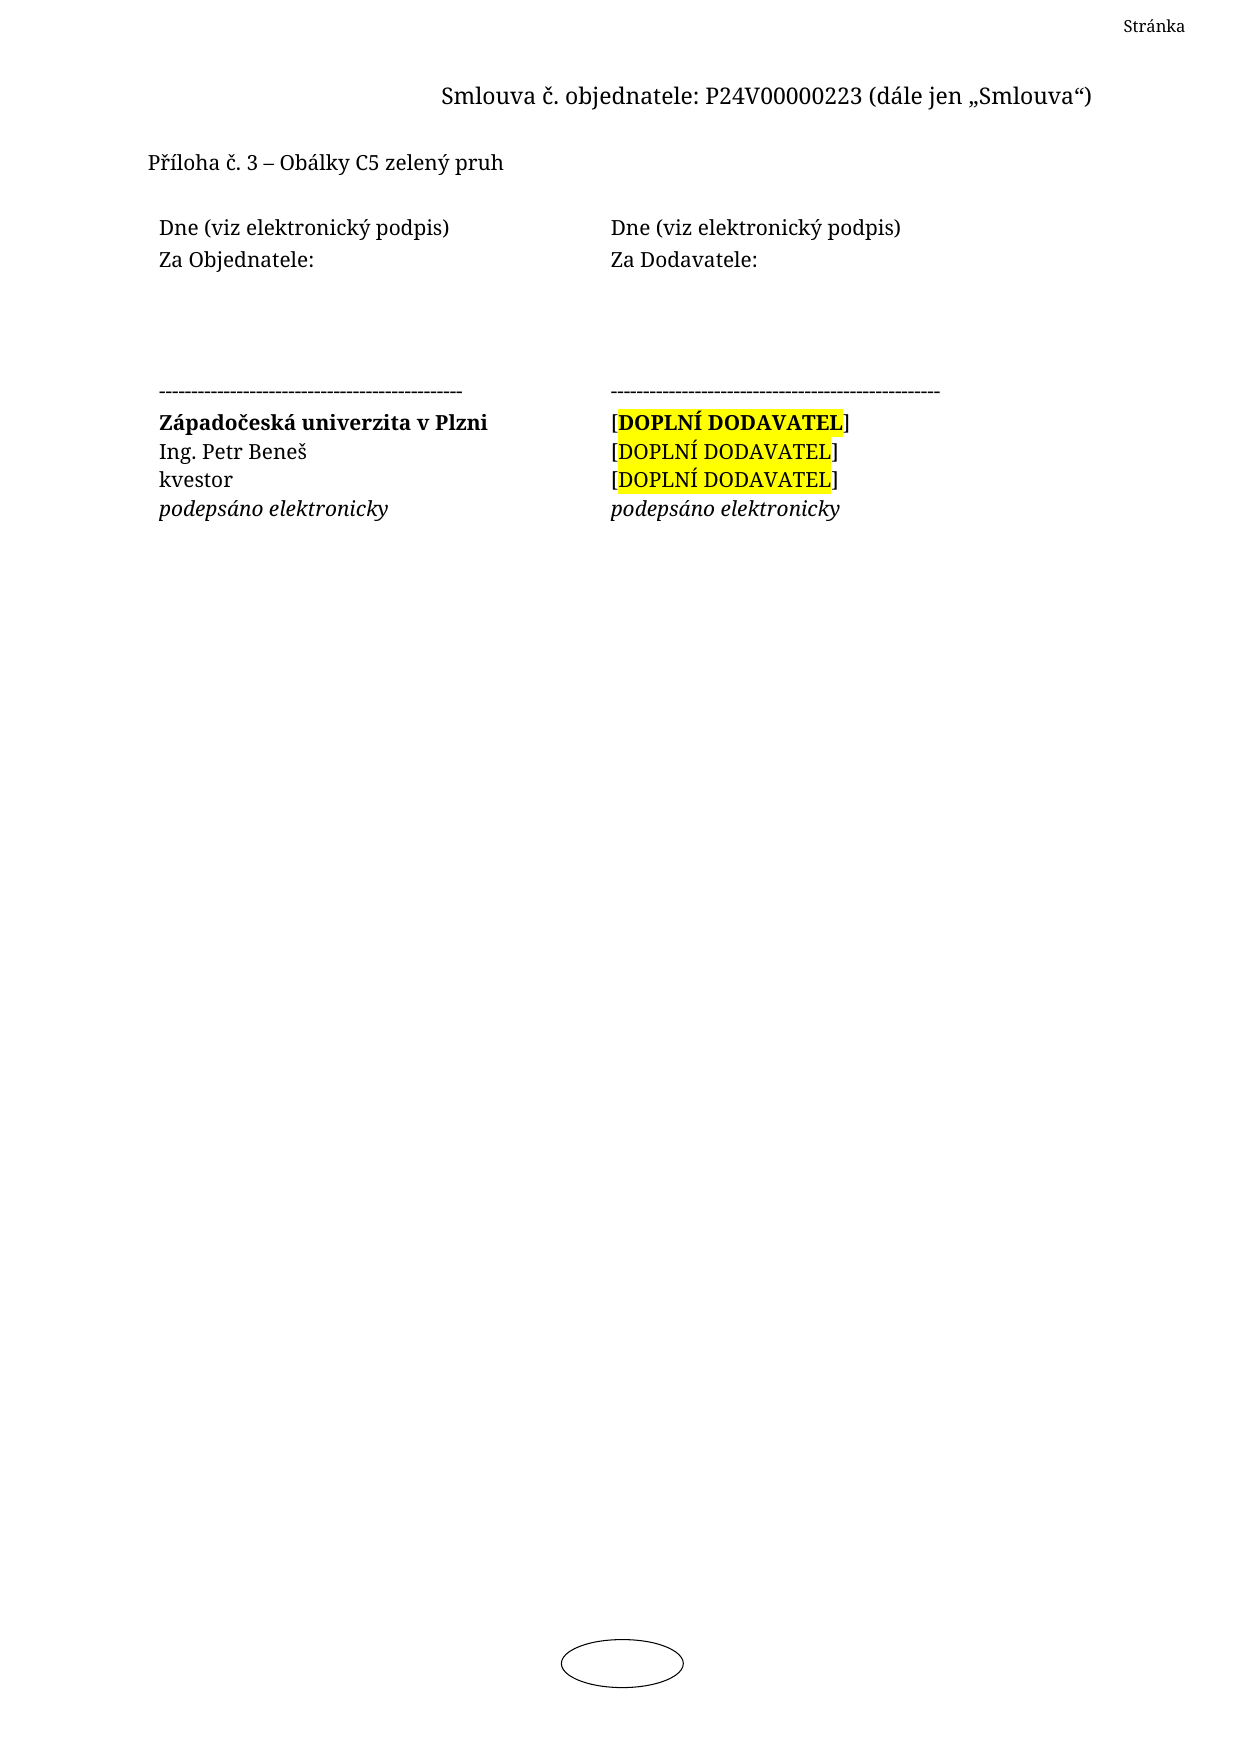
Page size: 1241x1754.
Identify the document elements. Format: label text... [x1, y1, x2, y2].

table_header Dne (viz elektronický podpis) Za Objednatele: ----------------------------------------------- Západočeská univerzita v Plzni Ing. Petr Beneš kvestor podepsáno elektronicky [148, 213, 599, 522]
text Příloha č. 3 – Obálky C5 zelený pruh [148, 148, 1092, 176]
table_header Dne (viz elektronický podpis) Za Dodavatele: --------------------------------------------------- [DOPLNÍ DODAVATEL] [DOPLNÍ DODAVATEL] [DOPLNÍ DODAVATEL] podepsáno elektronicky [599, 213, 1051, 522]
